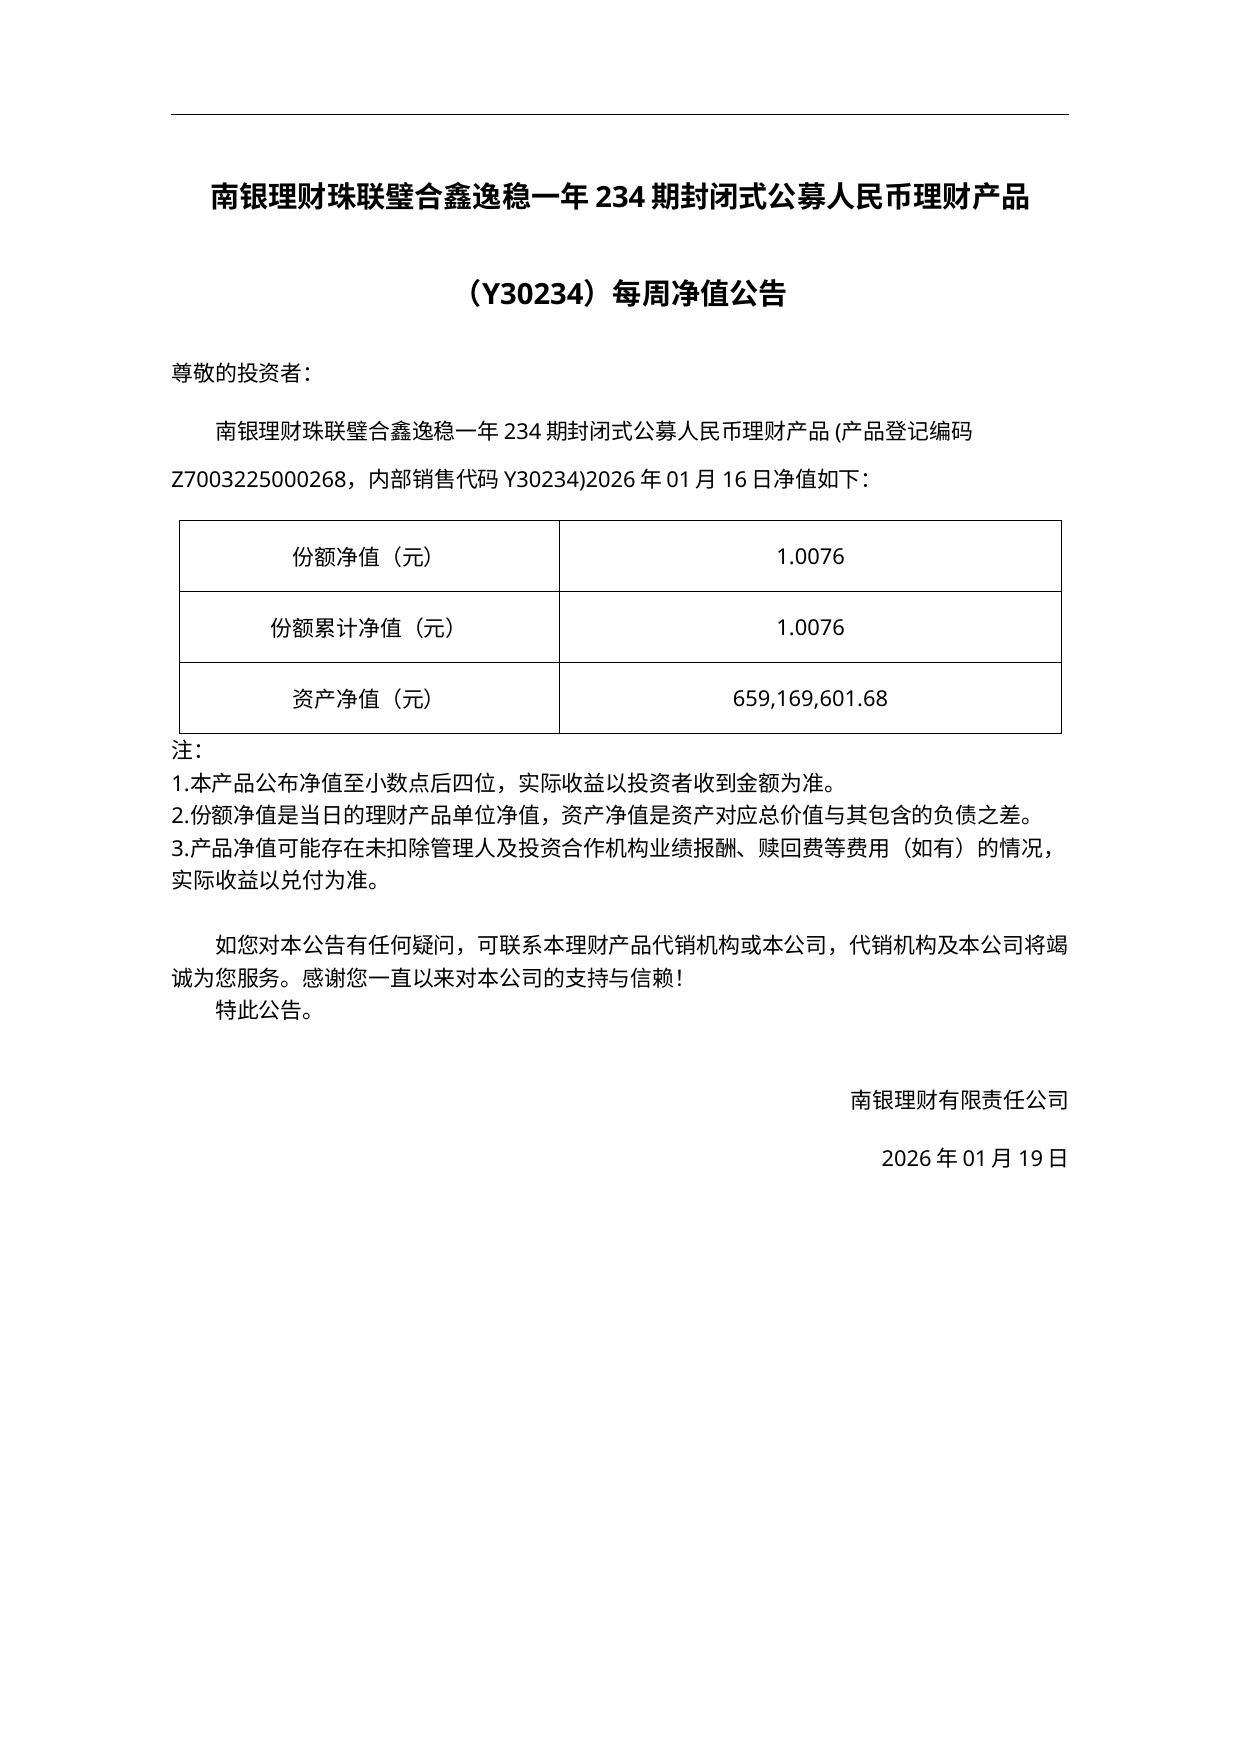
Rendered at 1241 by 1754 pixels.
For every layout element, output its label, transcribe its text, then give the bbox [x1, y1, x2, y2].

text 尊敬的投资者： [171, 355, 1069, 388]
text 如您对本公告有任何疑问，可联系本理财产品代销机构或本公司，代销机构及本公司将竭诚为您服务。感谢您一直以来对本公司的支持与信赖！ [171, 928, 1069, 993]
text 注： [171, 733, 1069, 765]
table_header 份额净值（元） [180, 521, 559, 591]
table_cell 1.0076 [560, 592, 1061, 662]
text 特此公告。 [171, 993, 1069, 1025]
table_cell 资产净值（元） [180, 663, 559, 733]
table_cell 份额累计净值（元） [180, 592, 559, 662]
text 3.产品净值可能存在未扣除管理人及投资合作机构业绩报酬、赎回费等费用（如有）的情况，实际收益以兑付为准。 [171, 830, 1069, 895]
table_cell 659,169,601.68 [560, 663, 1061, 733]
text 南银理财珠联璧合鑫逸稳一年234期封闭式公募人民币理财产品（Y30234）每周净值公告 [171, 162, 1069, 324]
text 2.份额净值是当日的理财产品单位净值，资产净值是资产对应总价值与其包含的负债之差。 [171, 798, 1069, 830]
text 南银理财有限责任公司 [171, 1082, 1069, 1115]
text 1.本产品公布净值至小数点后四位，实际收益以投资者收到金额为准。 [171, 765, 1069, 798]
text 南银理财珠联璧合鑫逸稳一年234期封闭式公募人民币理财产品 (产品登记编码Z7003225000268，内部销售代码Y30234)2026年01月16日净值如下： [171, 413, 1069, 494]
text 2026年01月19日 [171, 1140, 1069, 1173]
table_header 1.0076 [560, 521, 1061, 591]
